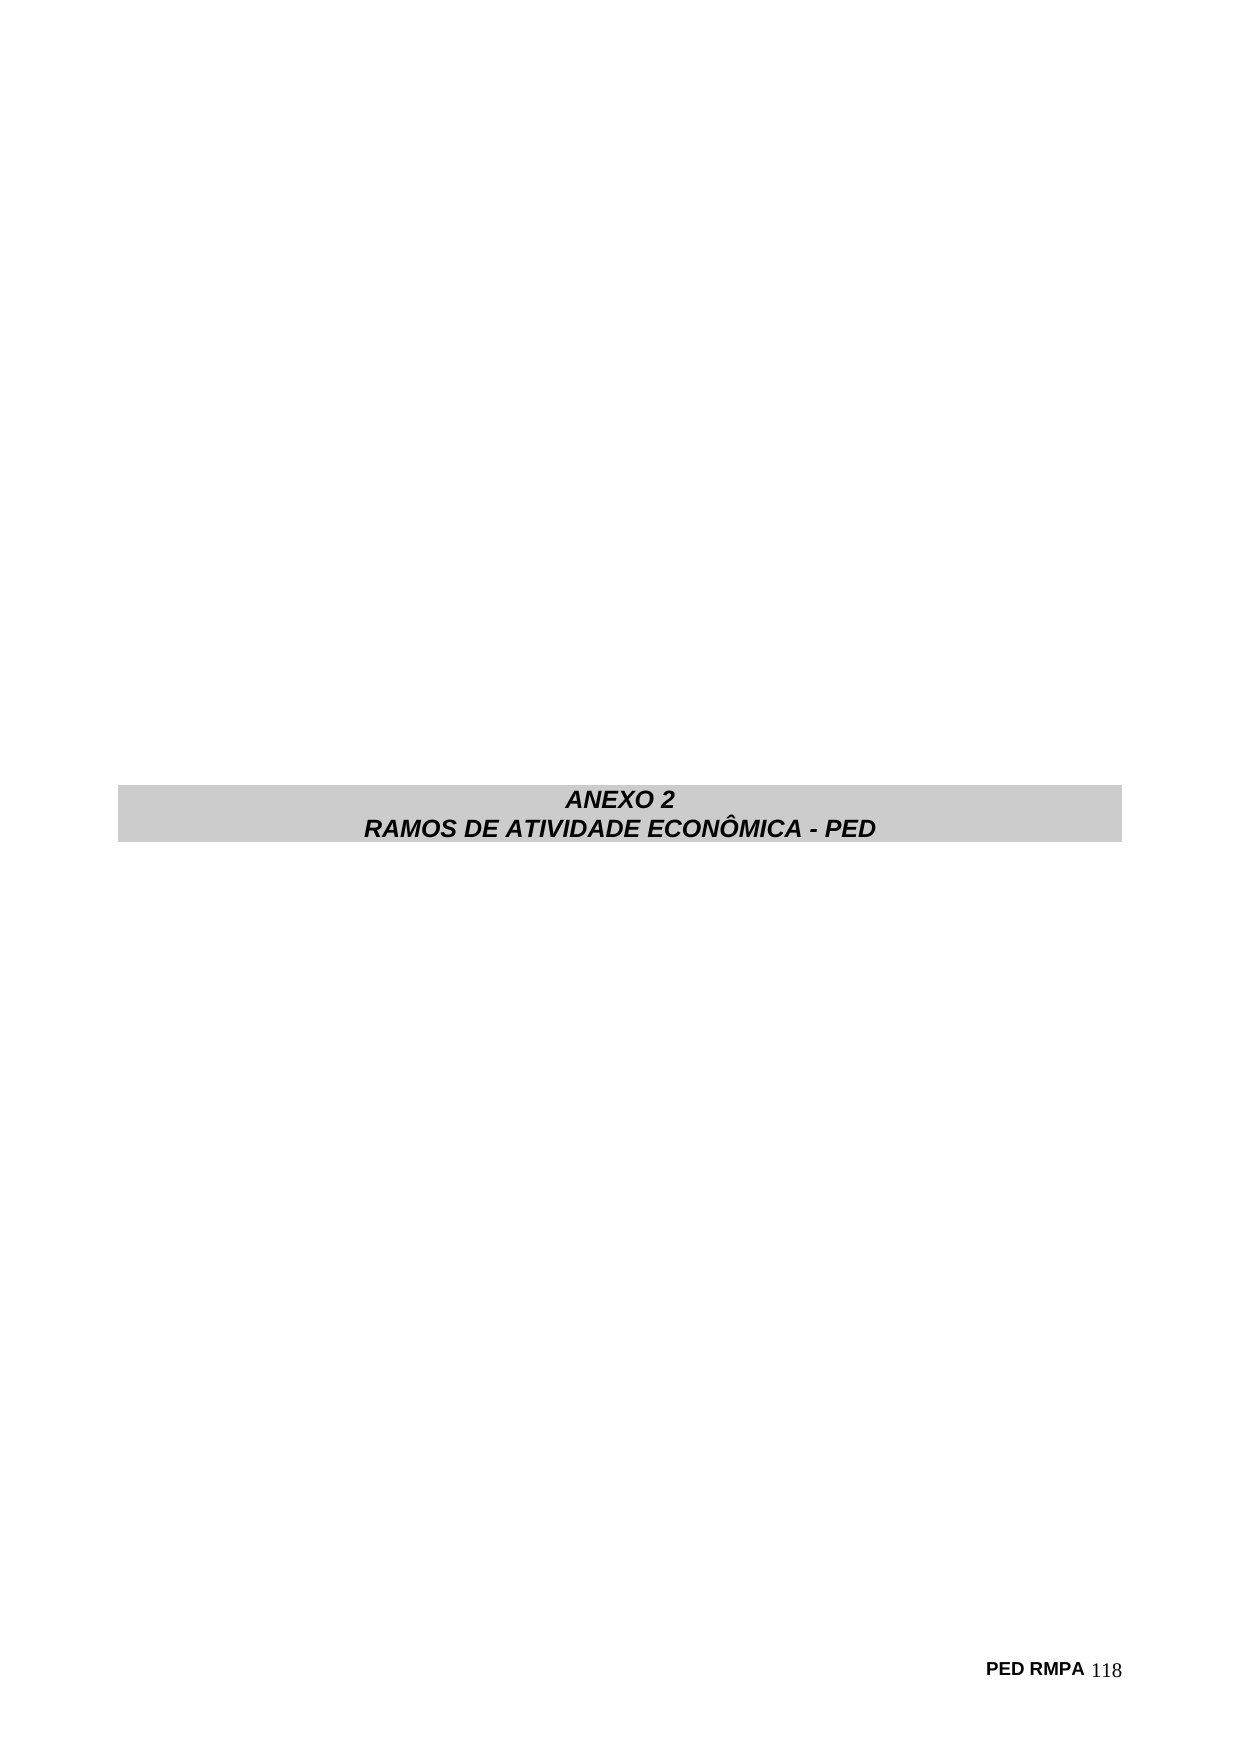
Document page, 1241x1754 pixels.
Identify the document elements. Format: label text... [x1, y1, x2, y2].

text RAMOS DE ATIVIDADE ECONÔMICA - PED [118, 814, 1122, 842]
text ANEXO 2 [118, 785, 1122, 814]
